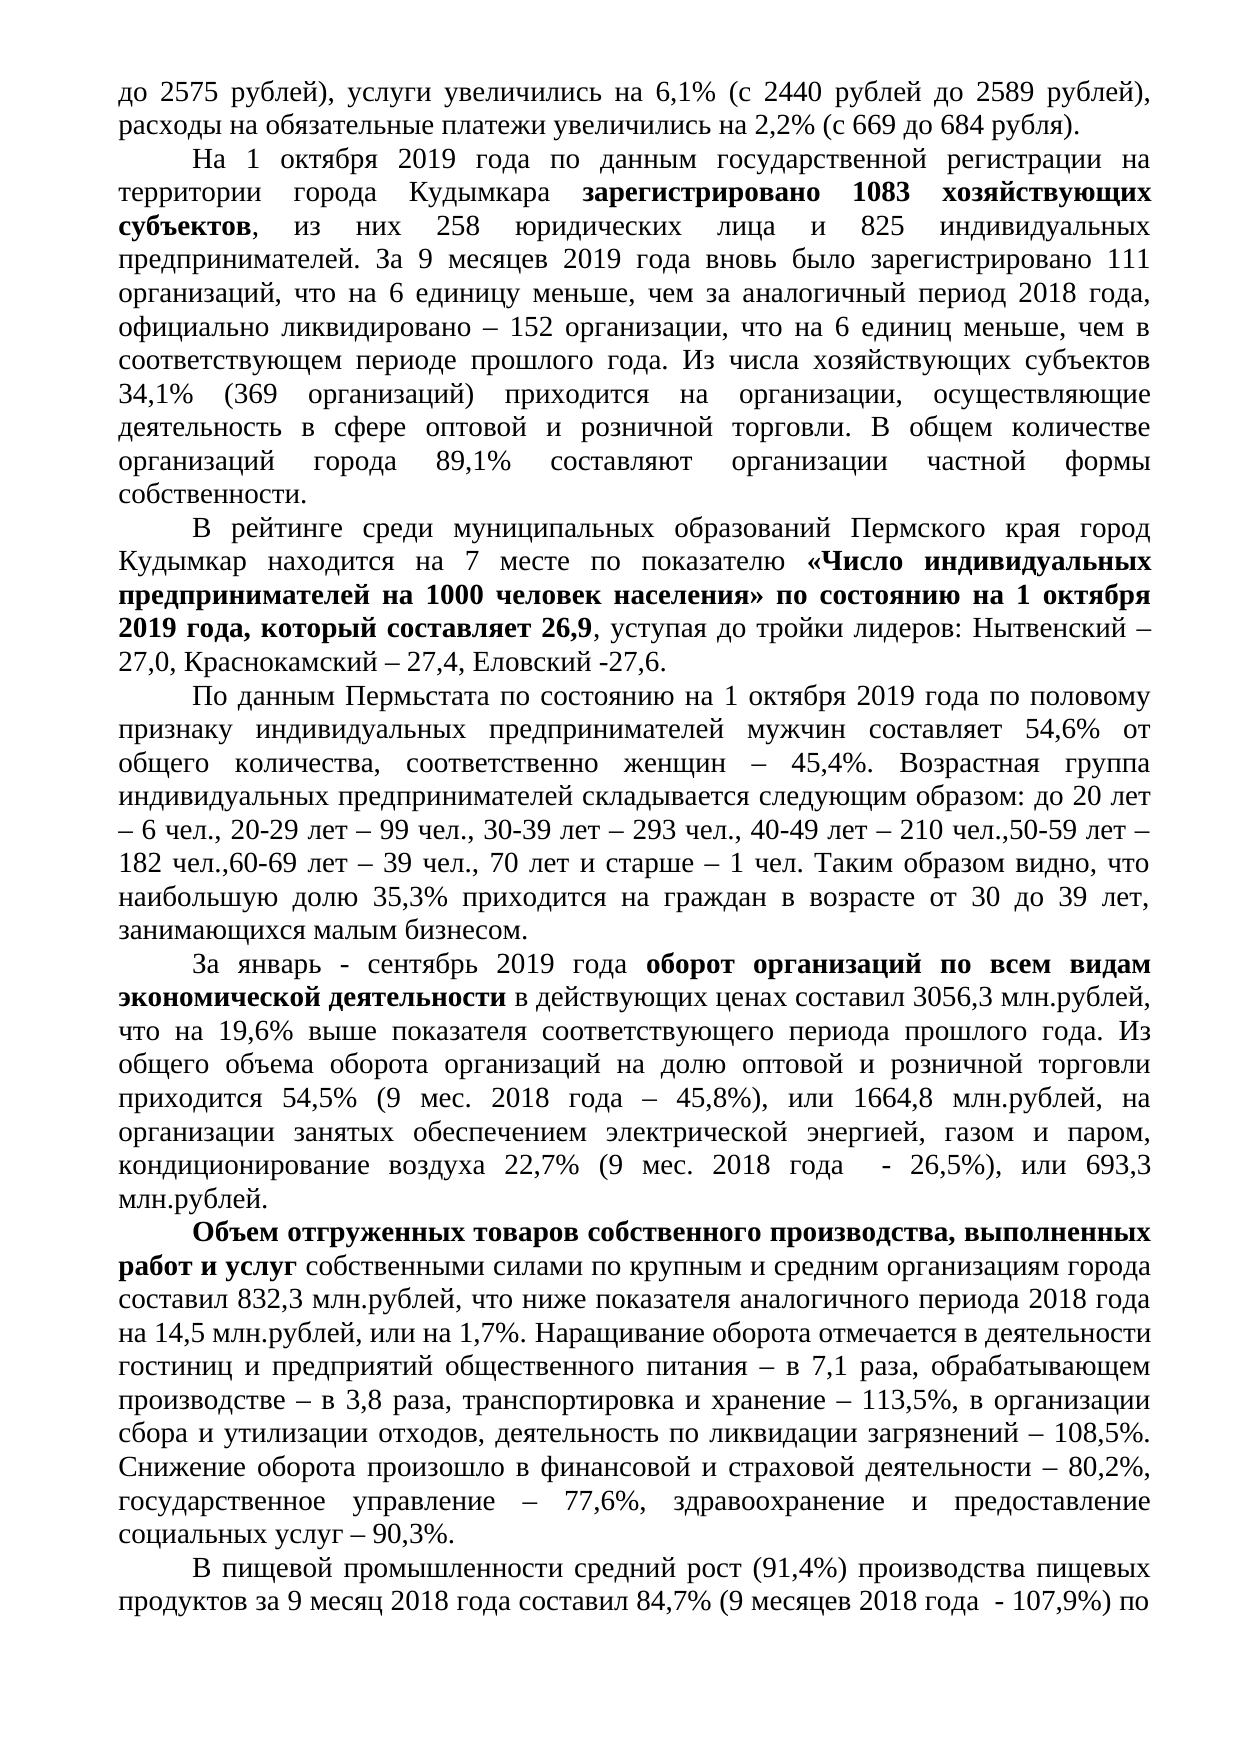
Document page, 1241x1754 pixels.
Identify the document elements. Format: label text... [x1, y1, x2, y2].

text В рейтинге среди муниципальных образований Пермского края город Кудымкар находится на 7 месте по показателю «Число индивидуальных предпринимателей на 1000 человек населения» по состоянию на 1 октября 2019 года, который составляет 26,9, уступая до тройки лидеров: Нытвенский – 27,0, Краснокамский – 27,4, Еловский -27,6. [118, 510, 1152, 678]
text За январь - сентябрь 2019 года оборот организаций по всем видам экономической деятельности в действующих ценах составил 3056,3 млн.рублей, что на 19,6% выше показателя соответствующего периода прошлого года. Из общего объема оборота организаций на долю оптовой и розничной торговли приходится 54,5% (9 мес. 2018 года – 45,8%), или 1664,8 млн.рублей, на организации занятых обеспечением электрической энергией, газом и паром, кондиционирование воздуха 22,7% (9 мес. 2018 года - 26,5%), или 693,3 млн.рублей. [118, 946, 1152, 1214]
text На 1 октября 2019 года по данным государственной регистрации на территории города Кудымкара зарегистрировано 1083 хозяйствующих субъектов, из них 258 юридических лица и 825 индивидуальных предпринимателей. За 9 месяцев 2019 года вновь было зарегистрировано 111 организаций, что на 6 единицу меньше, чем за аналогичный период 2018 года, официально ликвидировано – 152 организации, что на 6 единиц меньше, чем в соответствующем периоде прошлого года. Из числа хозяйствующих субъектов 34,1% (369 организаций) приходится на организации, осуществляющие деятельность в сфере оптовой и розничной торговли. В общем количестве организаций города 89,1% составляют организации частной формы собственности. [118, 141, 1152, 510]
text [118, 74, 1152, 141]
text Объем отгруженных товаров собственного производства, выполненных работ и услуг собственными силами по крупным и средним организациям города составил 832,3 млн.рублей, что ниже показателя аналогичного периода 2018 года на 14,5 млн.рублей, или на 1,7%. Наращивание оборота отмечается в деятельности гостиниц и предприятий общественного питания – в 7,1 раза, обрабатывающем производстве – в 3,8 раза, транспортировка и хранение – 113,5%, в организации сбора и утилизации отходов, деятельность по ликвидации загрязнений – 108,5%. Снижение оборота произошло в финансовой и страховой деятельности – 80,2%, государственное управление – 77,6%, здравоохранение и предоставление социальных услуг – 90,3%. [118, 1214, 1152, 1550]
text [118, 1550, 1152, 1617]
text По данным Пермьстата по состоянию на 1 октября 2019 года по половому признаку индивидуальных предпринимателей мужчин составляет 54,6% от общего количества, соответственно женщин – 45,4%. Возрастная группа индивидуальных предпринимателей складывается следующим образом: до 20 лет – 6 чел., 20-29 лет – 99 чел., 30-39 лет – 293 чел., 40-49 лет – 210 чел.,50-59 лет – 182 чел.,60-69 лет – 39 чел., 70 лет и старше – 1 чел. Таким образом видно, что наибольшую долю 35,3% приходится на граждан в возрасте от 30 до 39 лет, занимающихся малым бизнесом. [118, 678, 1152, 946]
